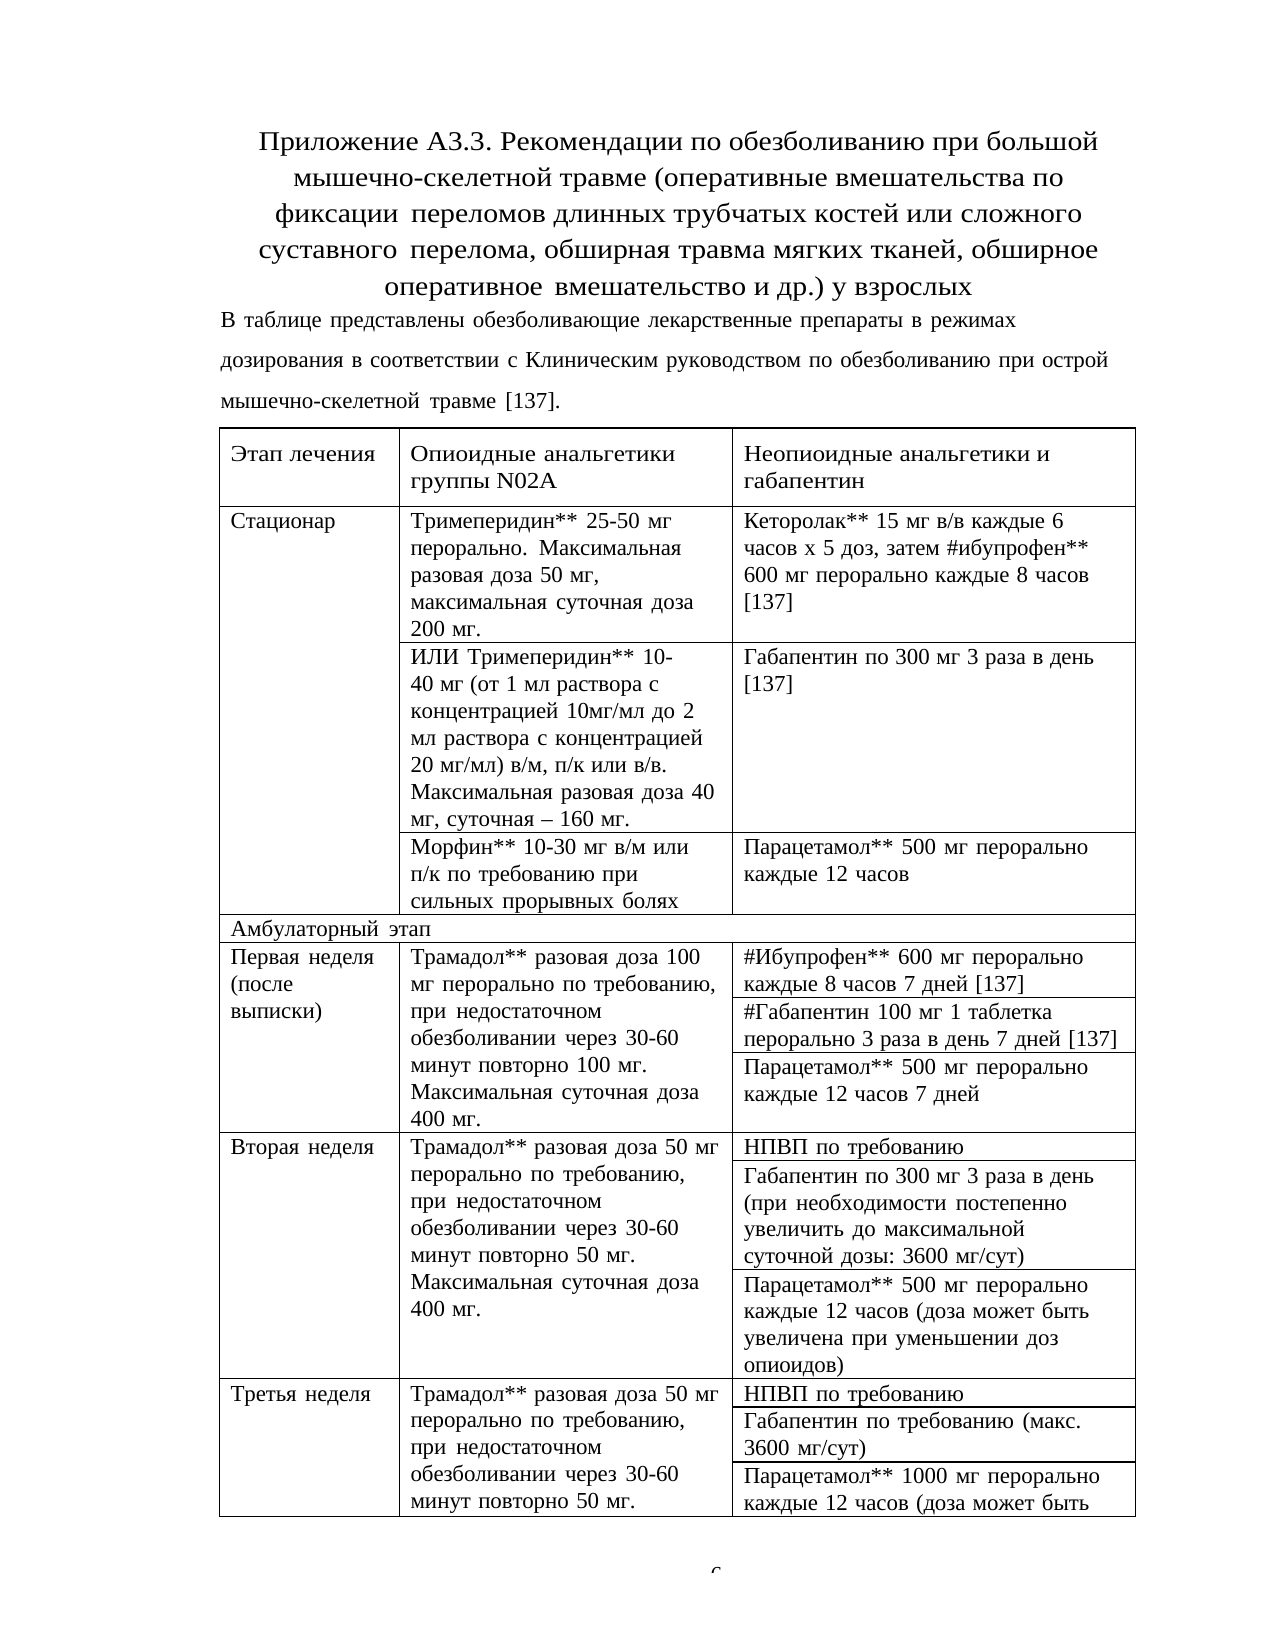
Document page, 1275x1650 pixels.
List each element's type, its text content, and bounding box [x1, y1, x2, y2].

table_cell Габапентин по 300 мг 3 раза в день (при необходимости постепенно увеличить до максимальной суточной дозы: 3600 мг/сут) [733, 1161, 1135, 1269]
table_cell Парацетамол** 500 мг перорально каждые 12 часов (доза может быть увеличена при уменьшении доз опиоидов) [733, 1270, 1135, 1378]
table_cell Третья неделя [220, 1379, 399, 1516]
table_cell Стационар [220, 507, 399, 914]
table_cell Парацетамол** 1000 мг перорально каждые 12 часов (доза может быть [733, 1463, 1135, 1516]
table_cell Вторая неделя [220, 1133, 399, 1378]
table_cell ИЛИ Тримеперидин** 10- 40 мг (от 1 мл раствора с концентрацией 10мг/мл до 2 мл раствора с концентрацией 20 мг/мл) в/м, п/к или в/в. Максимальная разовая доза 40 мг, суточная – 160 мг. [400, 643, 732, 832]
table_cell Тримеперидин** 25-50 мг перорально. Максимальная разовая доза 50 мг, максимальная суточная доза 200 мг. [400, 507, 732, 642]
table_cell Трамадол** разовая доза 100 мг перорально по требованию, при недостаточном обезболивании через 30-60 минут повторно 100 мг. Максимальная суточная доза 400 мг. [400, 943, 732, 1132]
table_header Неопиоидные анальгетики и габапентин [733, 429, 1135, 506]
table_cell НПВП по требованию [733, 1379, 1135, 1406]
table_cell Парацетамол** 500 мг перорально каждые 12 часов 7 дней [733, 1053, 1135, 1132]
text В таблице представлены обезболивающие лекарственные препараты в режимах дозирования в соответствии с Клиническим руководством по обезболиванию при острой мышечно-скелетной травме [137]. [220, 306, 1116, 413]
table_cell #Габапентин 100 мг 1 таблетка перорально 3 раза в день 7 дней [137] [733, 998, 1135, 1052]
table_cell Габапентин по 300 мг 3 раза в день [137] [733, 643, 1135, 832]
subtitle Приложение А3.3. Рекомендации по обезболиванию при большой мышечно-скелетной травме (оперативные вмешательства по фиксации переломов длинных трубчатых костей или сложного суставного перелома, обширная травма мягких тканей, обширное оперативное вмешательство и др.) у взрослых [230, 125, 1127, 301]
table_cell Парацетамол** 500 мг перорально каждые 12 часов [733, 833, 1135, 914]
table_cell Первая неделя (после выписки) [220, 943, 399, 1132]
table_cell Кеторолак** 15 мг в/в каждые 6 часов х 5 доз, затем #ибупрофен** 600 мг перорально каждые 8 часов [137] [733, 507, 1135, 642]
table_cell Габапентин по требованию (макс. 3600 мг/сут) [733, 1408, 1135, 1461]
table_cell #Ибупрофен** 600 мг перорально каждые 8 часов 7 дней [137] [733, 943, 1135, 997]
table_cell Трамадол** разовая доза 50 мг перорально по требованию, при недостаточном обезболивании через 30-60 минут повторно 50 мг. [400, 1379, 732, 1516]
table_header Опиоидные анальгетики группы N02A [400, 429, 732, 506]
table_cell НПВП по требованию [733, 1133, 1135, 1160]
table_cell Амбулаторный этап [220, 915, 1135, 942]
table_cell Морфин** 10-30 мг в/м или п/к по требованию при сильных прорывных болях [400, 833, 732, 914]
table_header Этап лечения [220, 429, 399, 506]
